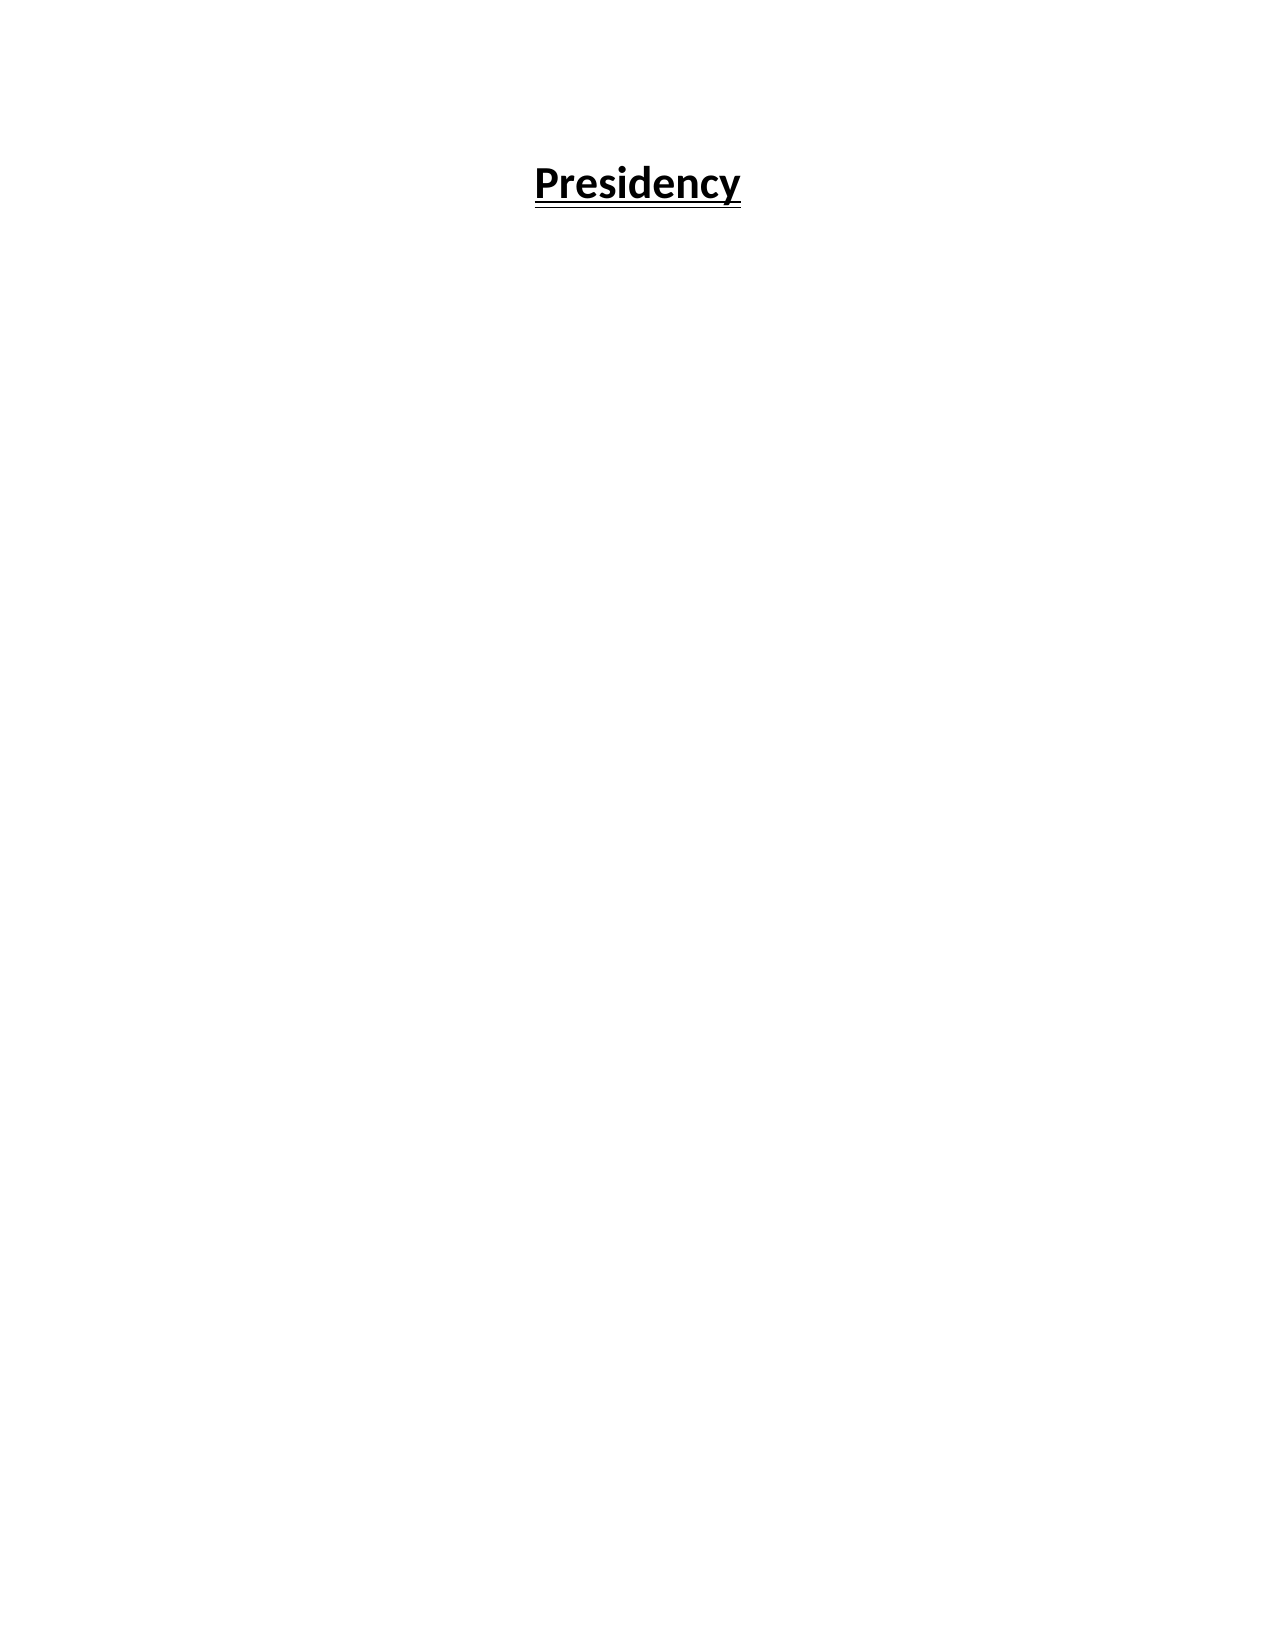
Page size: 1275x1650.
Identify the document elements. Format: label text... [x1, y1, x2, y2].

subtitle Presidency [150, 154, 1125, 210]
